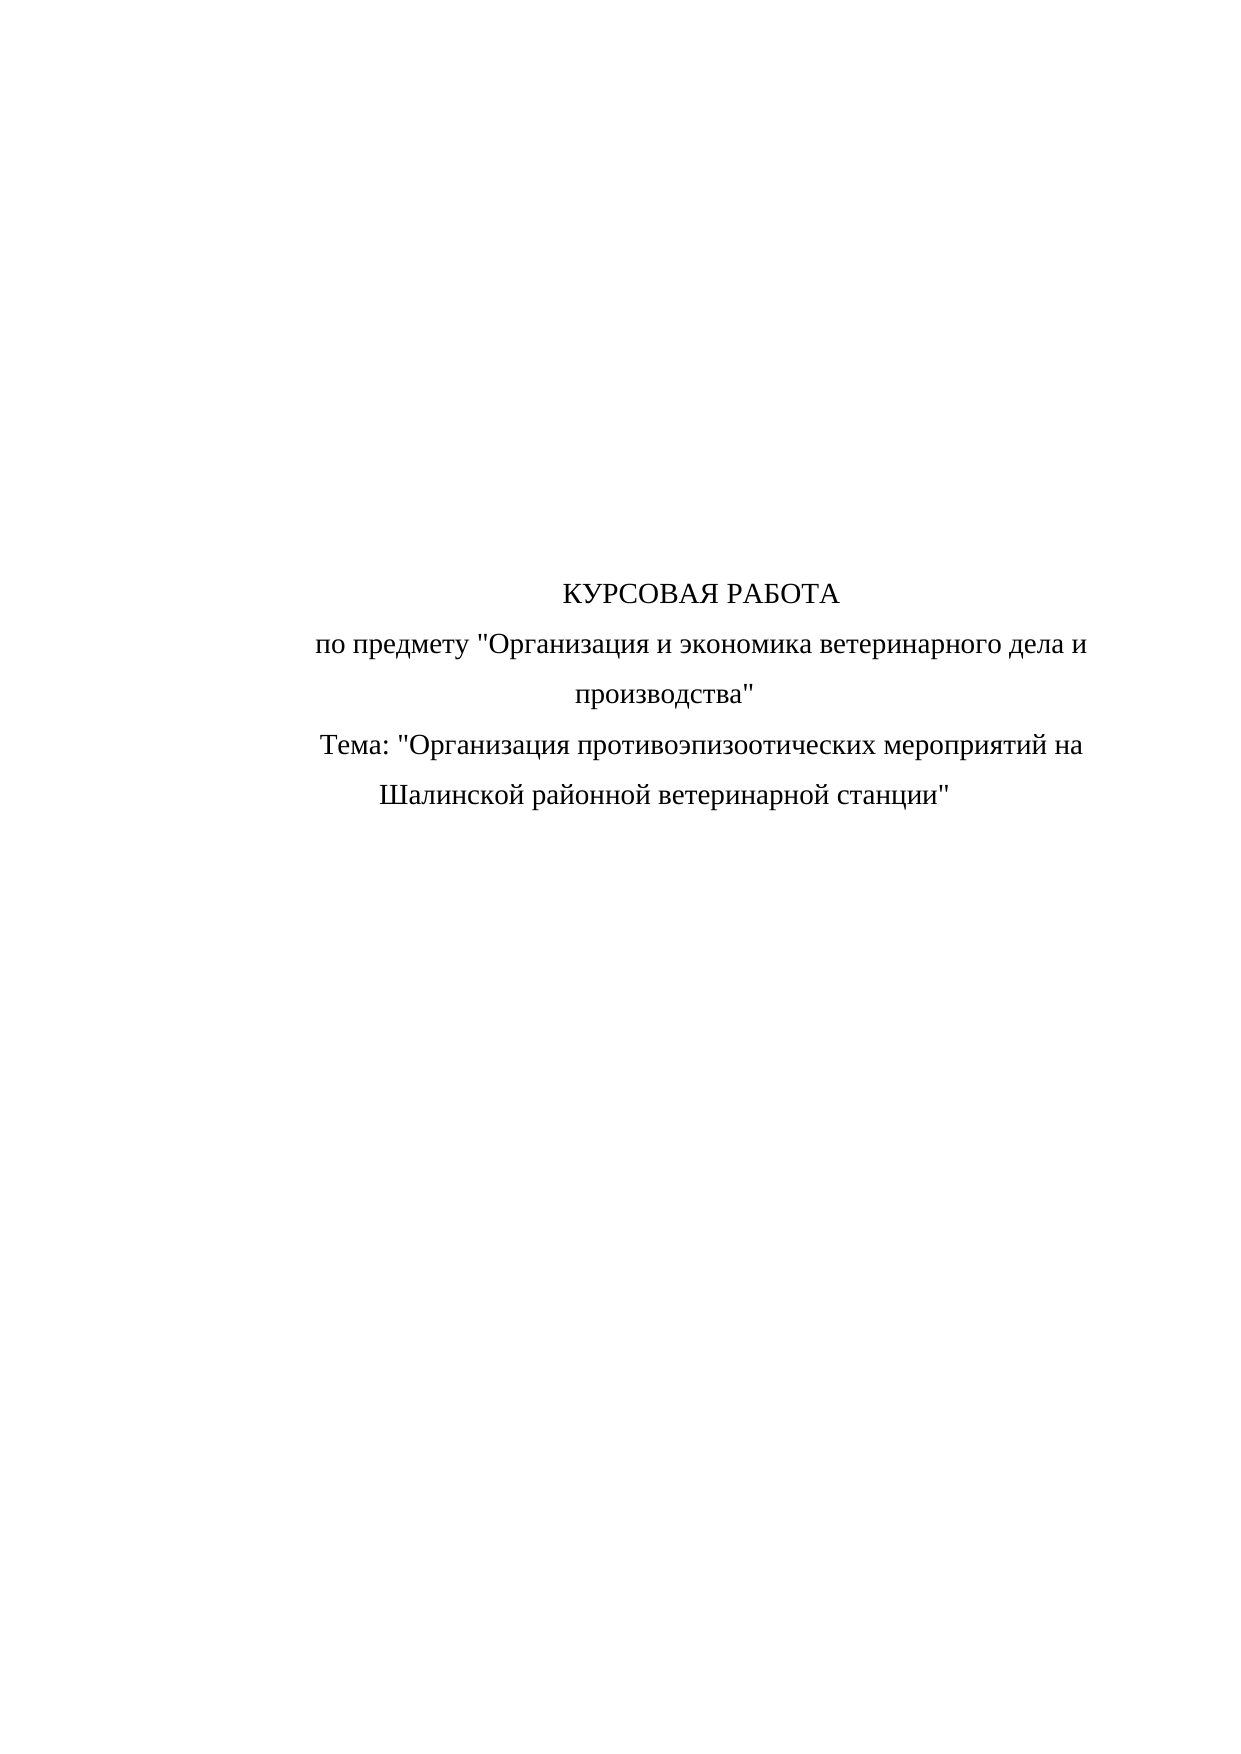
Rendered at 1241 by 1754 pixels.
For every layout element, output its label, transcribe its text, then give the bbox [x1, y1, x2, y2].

subtitle Тема: "Организация противоэпизоотических мероприятий на Шалинской районной ветеринарной станции" [177, 727, 1152, 811]
subtitle по предмету "Организация и экономика ветеринарного дела и производства" [177, 626, 1152, 710]
subtitle КУРСОВАЯ РАБОТА [177, 576, 1152, 609]
